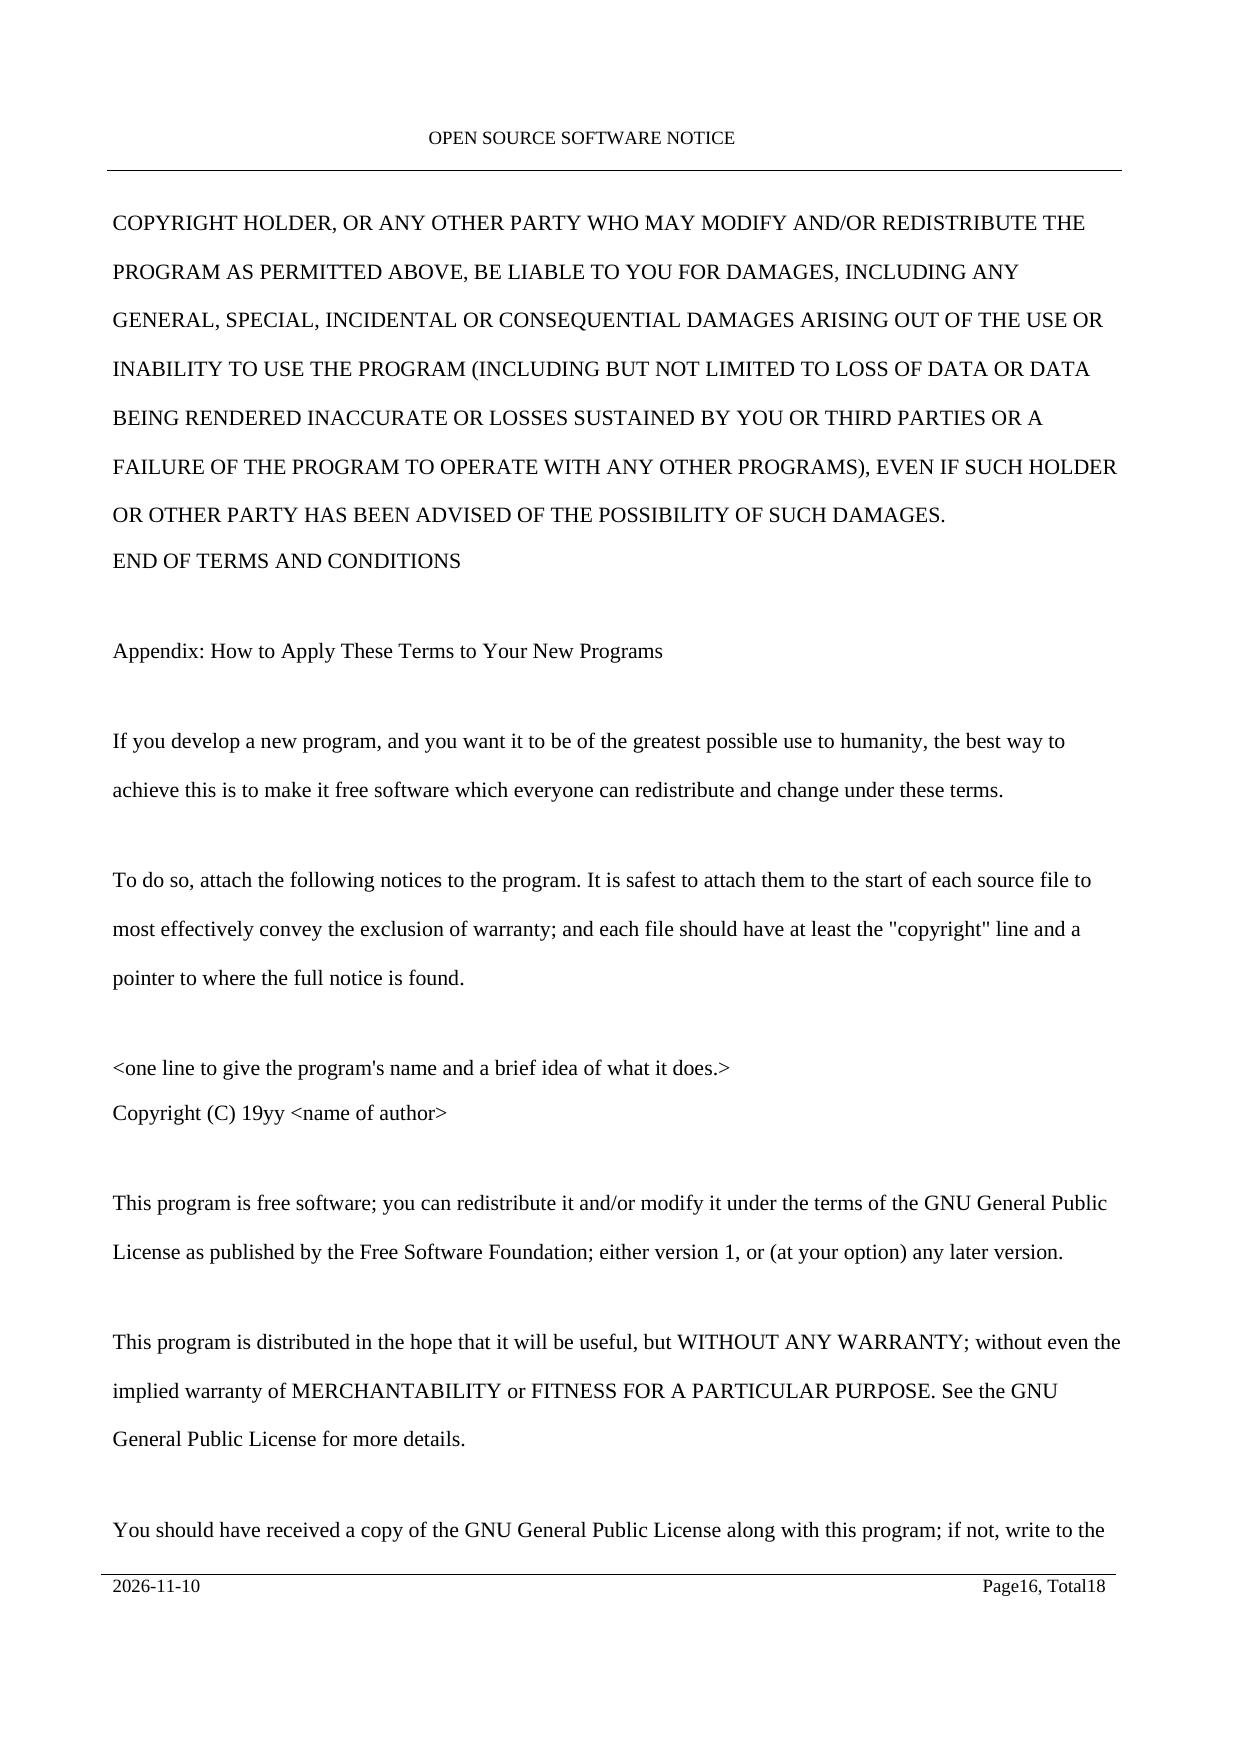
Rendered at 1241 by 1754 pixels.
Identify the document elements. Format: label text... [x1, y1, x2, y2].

text If you develop a new program, and you want it to be of the greatest possible use to humanity, the best way to achieve this is to make it free software which everyone can redistribute and change under these terms. [112, 724, 1128, 806]
text END OF TERMS AND CONDITIONS [112, 544, 1128, 576]
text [112, 1513, 1128, 1546]
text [112, 206, 1128, 531]
text This program is free software; you can redistribute it and/or modify it under the terms of the GNU General Public License as published by the Free Software Foundation; either version 1, or (at your option) any later version. [112, 1186, 1128, 1268]
text Copyright (C) 19yy <name of author> [112, 1096, 1128, 1129]
text To do so, attach the following notices to the program. It is safest to attach them to the start of each source file to most effectively convey the exclusion of warranty; and each file should have at least the "copyright" line and a pointer to where the full notice is found. [112, 863, 1128, 993]
text <one line to give the program's name and a brief idea of what it does.> [112, 1051, 1128, 1083]
text Appendix: How to Apply These Terms to Your New Programs [112, 634, 1128, 667]
text This program is distributed in the hope that it will be useful, but WITHOUT ANY WARRANTY; without even the implied warranty of MERCHANTABILITY or FITNESS FOR A PARTICULAR PURPOSE. See the GNU General Public License for more details. [112, 1325, 1128, 1455]
